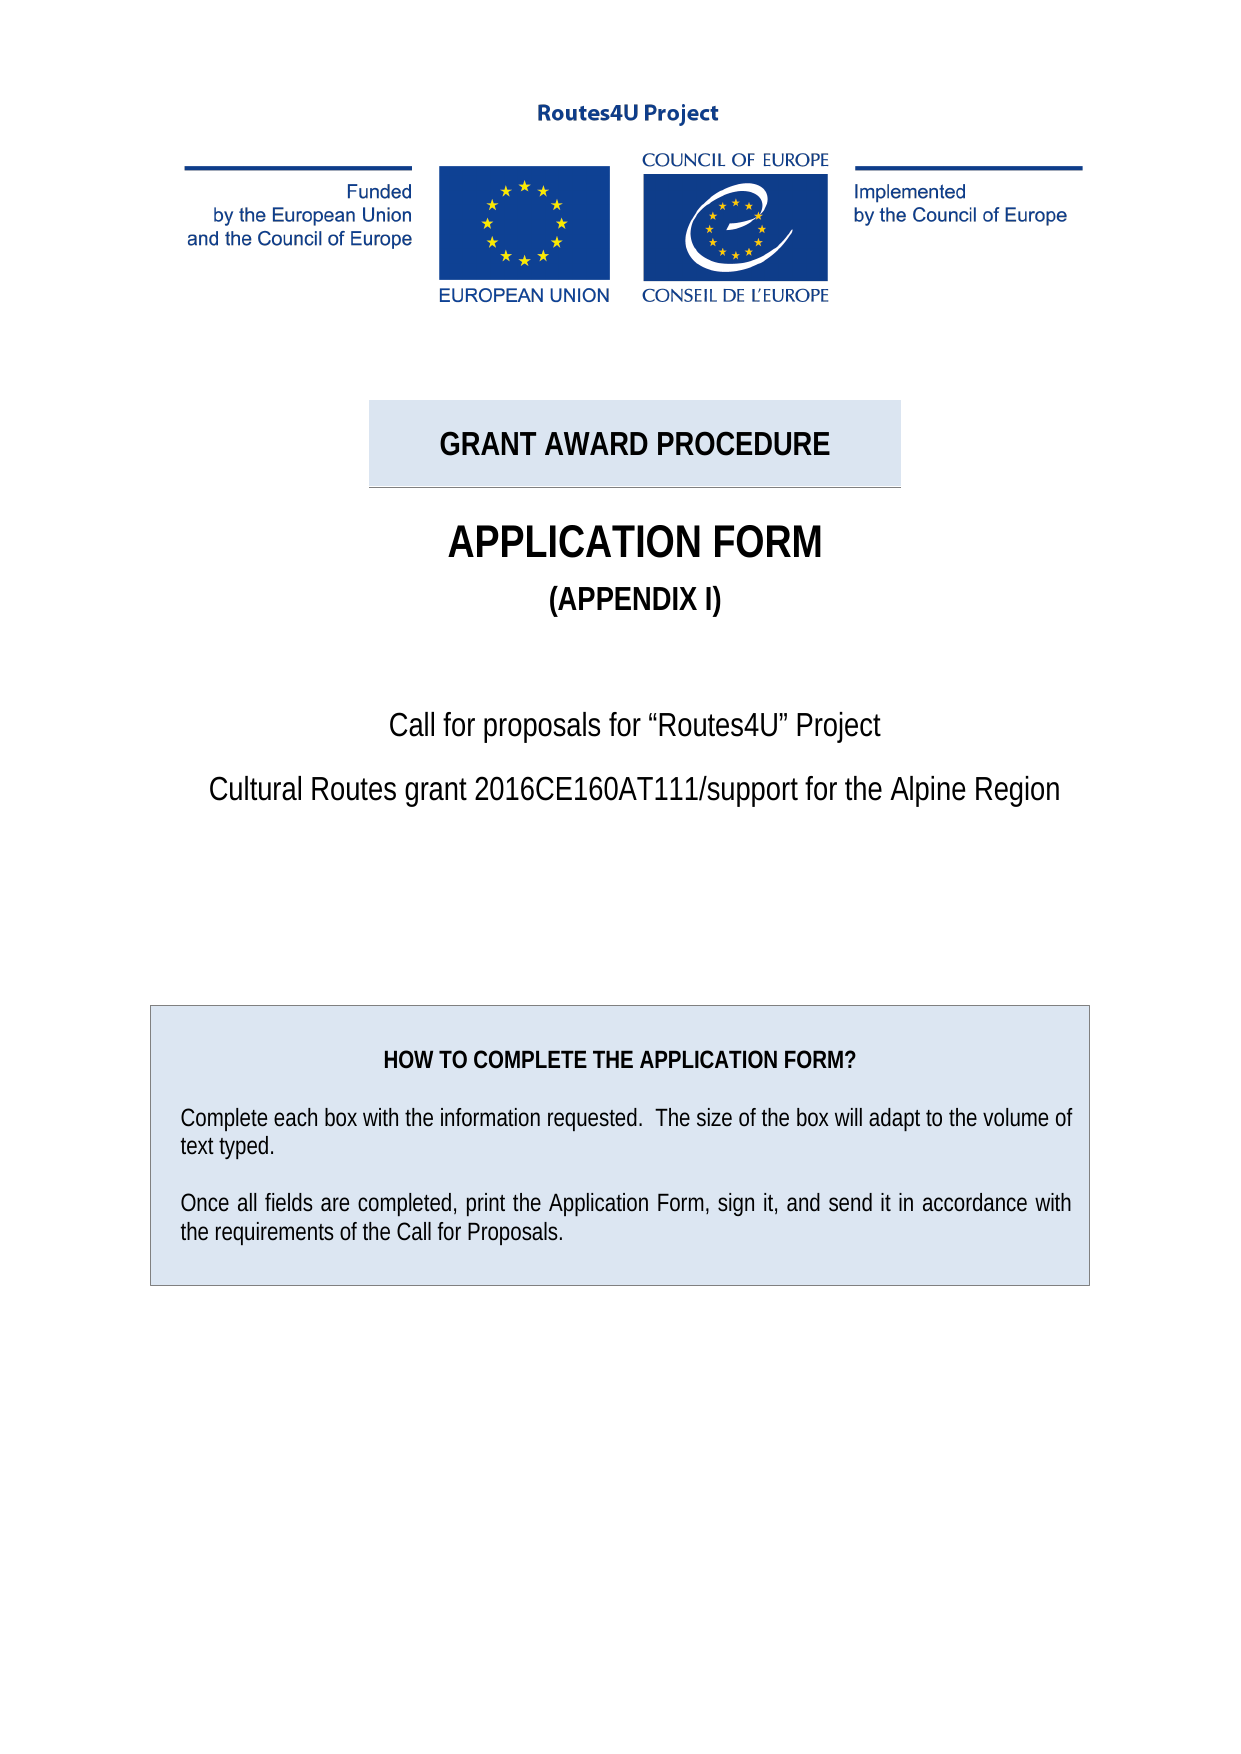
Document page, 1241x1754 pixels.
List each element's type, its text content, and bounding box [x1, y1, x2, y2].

table_header GRANT AWARD PROCEDURE [369, 400, 901, 486]
picture [147, 88, 1122, 351]
text Cultural Routes grant 2016CE160AT111/support for the Alpine Region [148, 769, 1122, 808]
table_cell APPLICATION FORM (APPENDIX I) [369, 488, 901, 633]
text Call for proposals for “Routes4U” Project [148, 705, 1122, 743]
